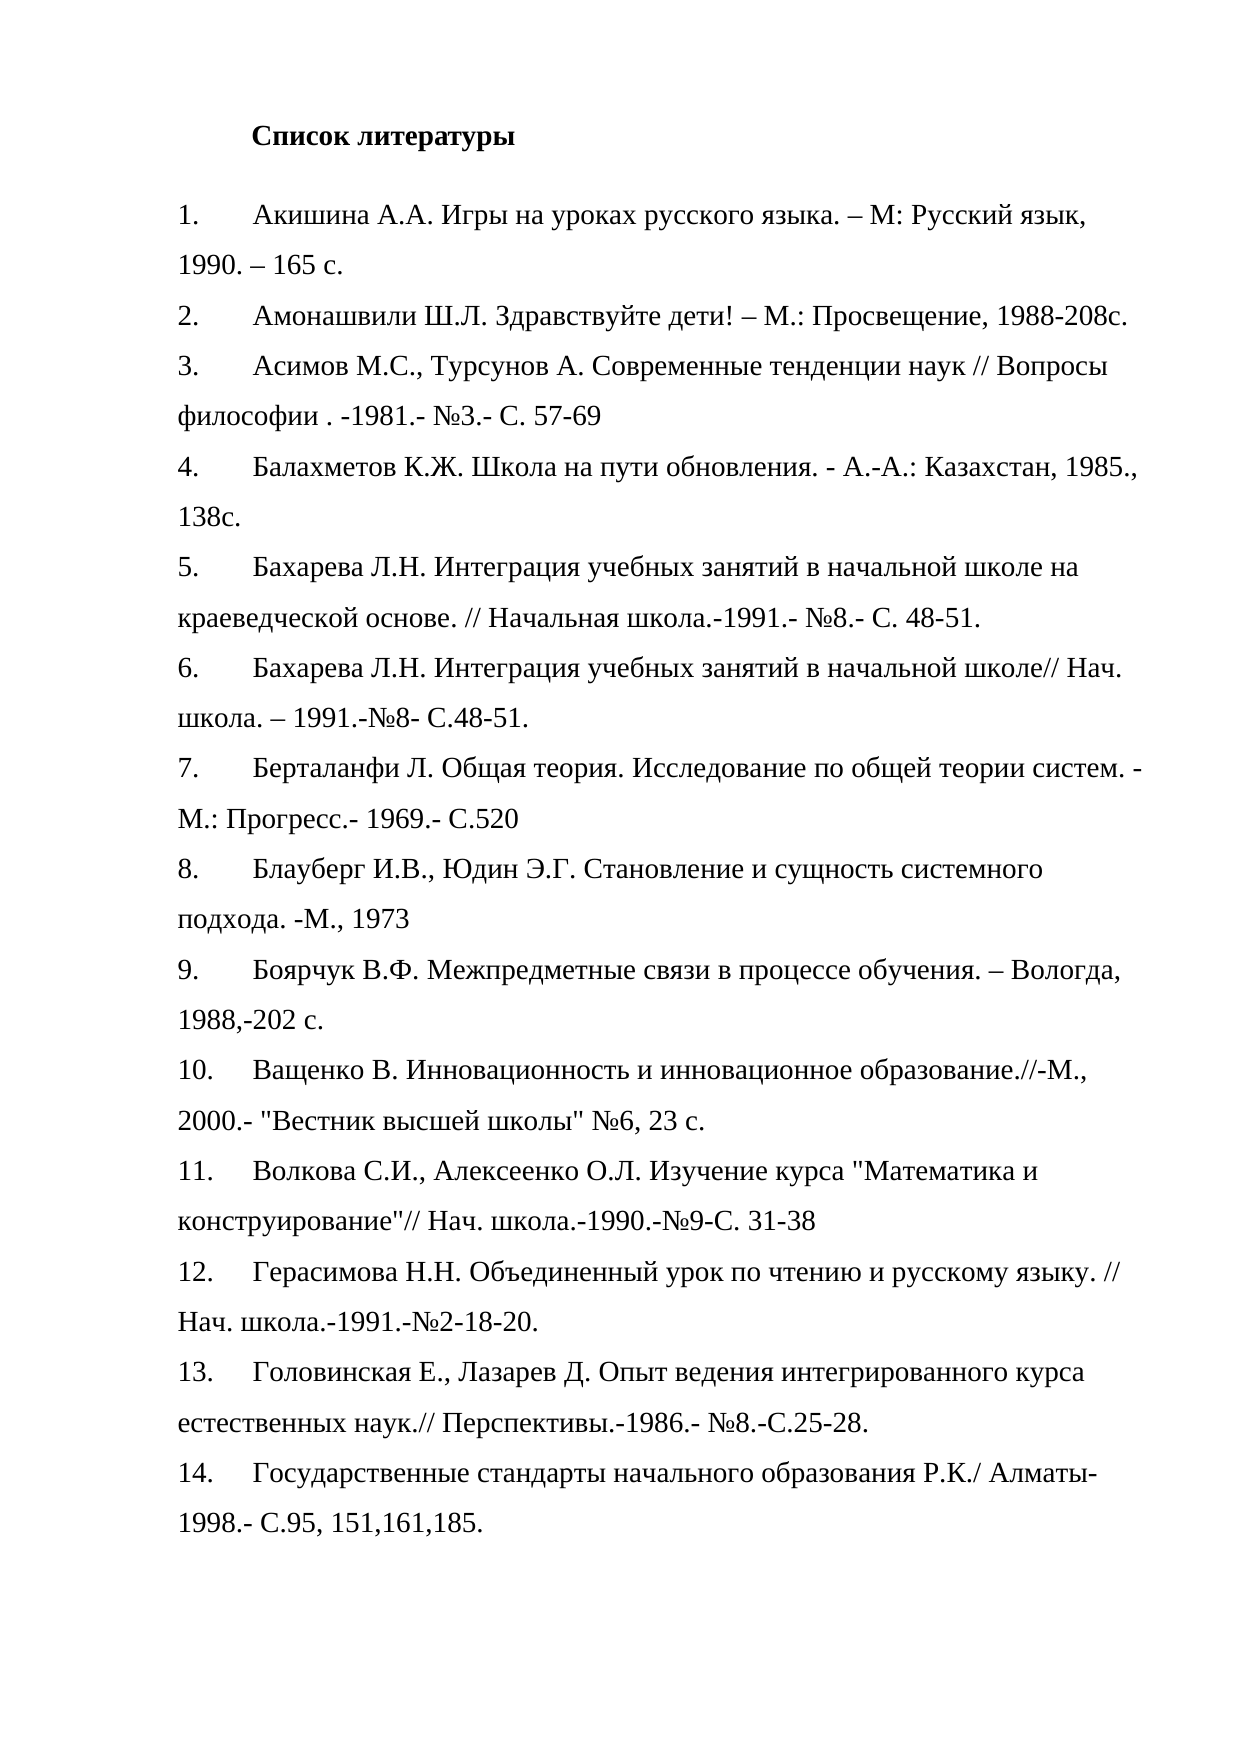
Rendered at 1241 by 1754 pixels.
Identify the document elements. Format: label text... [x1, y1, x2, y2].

list Асимов М.С., Турсунов А. Современные тенденции наук // Вопросы философии . -1981.- №3.- С. 57-69 [177, 348, 1152, 432]
list Волкова С.И., Алексеенко О.Л. Изучение курса "Математика и конструирование"// Нач. школа.-1990.-№9-С. 31-38 [177, 1153, 1152, 1237]
list Акишина А.А. Игры на уроках русского языка. – М: Русский язык, 1990. – 165 с. [177, 197, 1152, 281]
list Герасимова Н.Н. Объединенный урок по чтению и русскому языку. // Нач. школа.-1991.-№2-18-20. [177, 1254, 1152, 1338]
list Амонашвили Ш.Л. Здравствуйте дети! – М.: Просвещение, 1988-208с. [177, 298, 1152, 331]
subtitle Список литературы [177, 118, 1152, 152]
list Берталанфи Л. Общая теория. Исследование по общей теории систем. -М.: Прогресс.- 1969.- С.520 [177, 751, 1152, 834]
list Ващенко В. Инновационность и инновационное образование.//-М., 2000.- "Вестник высшей школы" №6, 23 с. [177, 1052, 1152, 1136]
list Бахарева Л.Н. Интеграция учебных занятий в начальной школе на краеведческой основе. // Начальная школа.-1991.- №8.- С. 48-51. [177, 549, 1152, 633]
list Государственные стандарты начального образования Р.К./ Алматы-1998.- С.95, 151,161,185. [177, 1455, 1152, 1539]
list Боярчук В.Ф. Межпредметные связи в процессе обучения. – Вологда, 1988,-202 с. [177, 952, 1152, 1036]
list Блауберг И.В., Юдин Э.Г. Становление и сущность системного подхода. -М., 1973 [177, 851, 1152, 935]
list Бахарева Л.Н. Интеграция учебных занятий в начальной школе// Нач. школа. – 1991.-№8- С.48-51. [177, 650, 1152, 734]
list Головинская Е., Лазарев Д. Опыт ведения интегрированного курса естественных наук.// Перспективы.-1986.- №8.-С.25-28. [177, 1354, 1152, 1438]
list Балахметов К.Ж. Школа на пути обновления. - А.-А.: Казахстан, 1985., 138с. [177, 449, 1152, 533]
